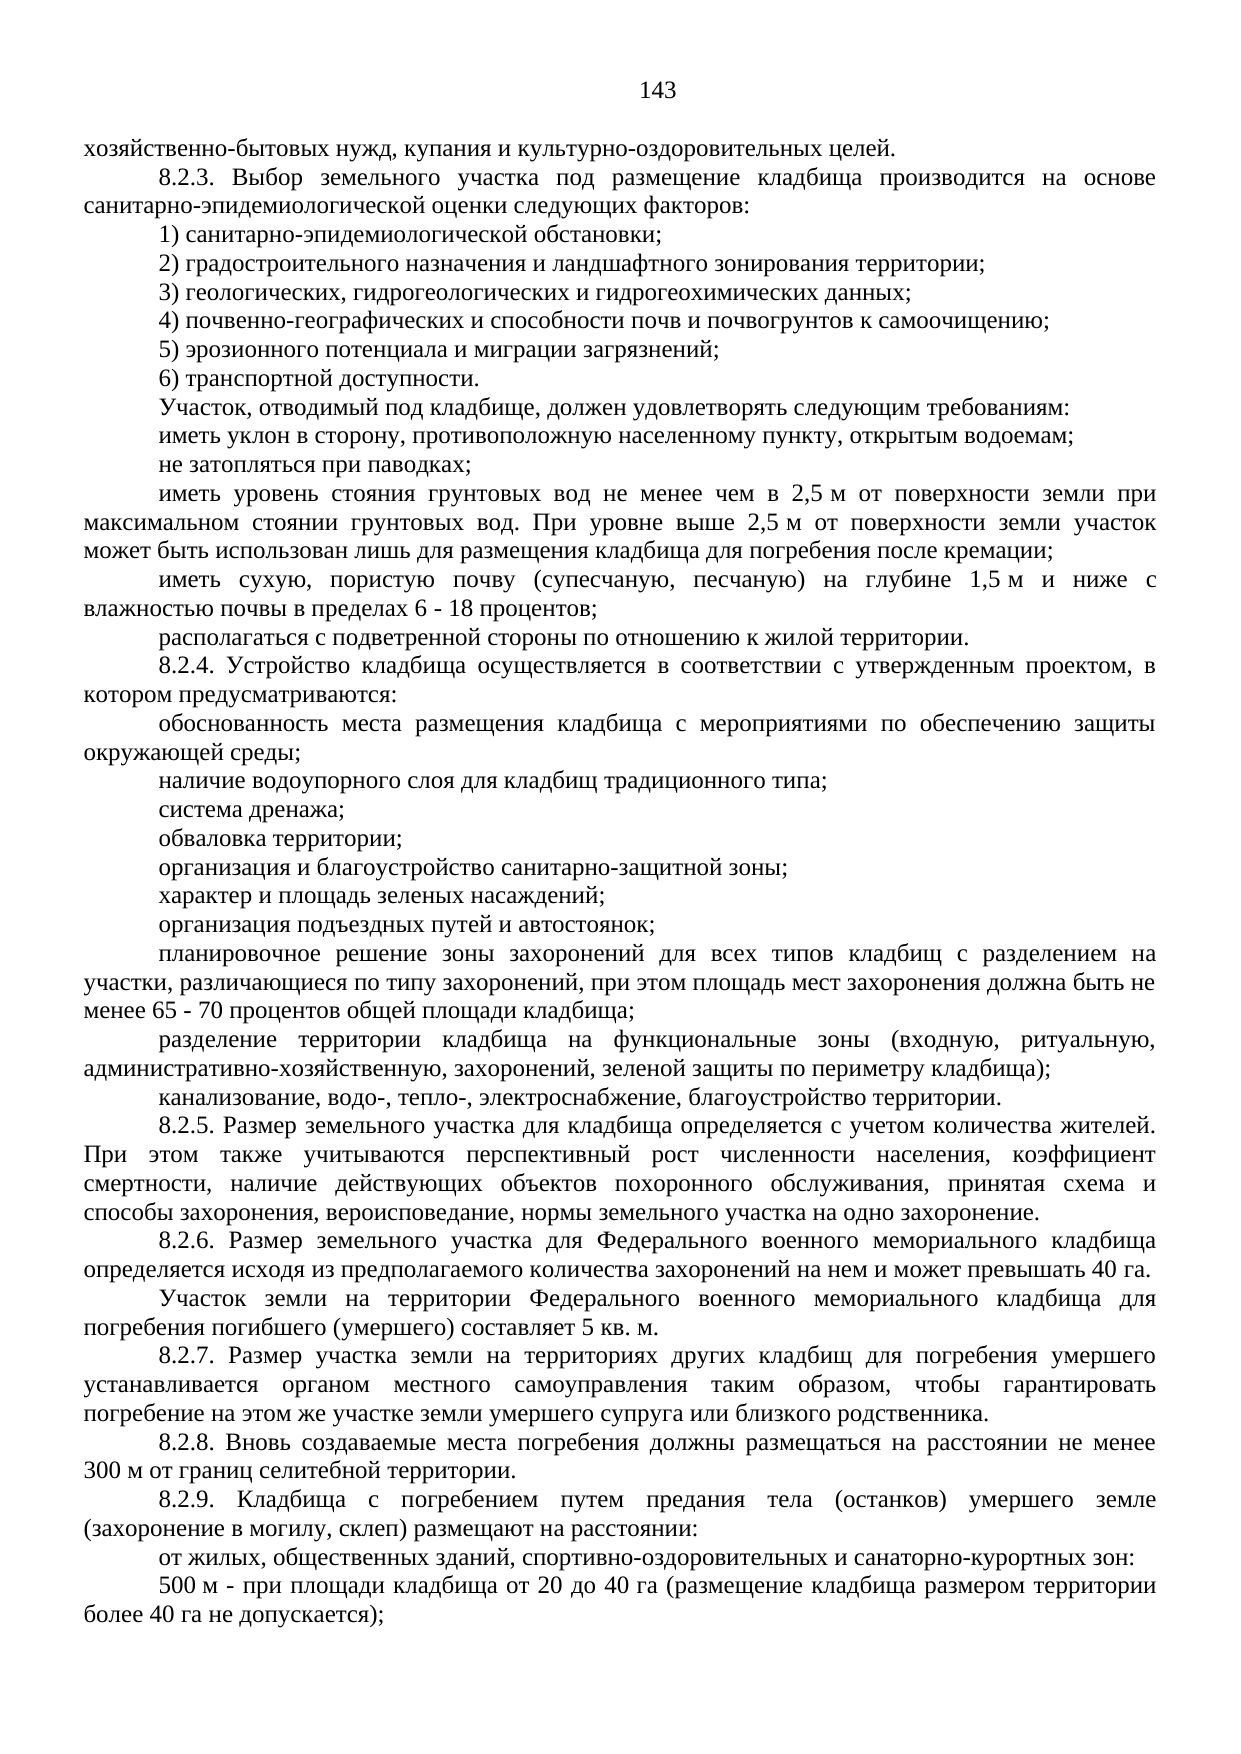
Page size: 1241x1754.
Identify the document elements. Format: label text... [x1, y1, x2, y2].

text 3) геологических, гидрогеологических и гидрогеохимических данных; [83, 277, 1157, 305]
text 8.2.5. Размер земельного участка для кладбища определяется с учетом количества жителей. При этом также учитываются перспективный рост численности населения, коэффициент смертности, наличие действующих объектов похоронного обслуживания, принятая схема и способы захоронения, вероисповедание, нормы земельного участка на одно захоронение. [83, 1110, 1157, 1225]
text иметь сухую, пористую почву (супесчаную, песчаную) на глубине 1,5 м и ниже с влажностью почвы в пределах 6 - 18 процентов; [83, 564, 1157, 622]
text 8.2.3. Выбор земельного участка под размещение кладбища производится на основе санитарно-эпидемиологической оценки следующих факторов: [83, 162, 1157, 219]
text располагаться с подветренной стороны по отношению к жилой территории. [83, 622, 1157, 650]
text 8.2.8. Вновь создаваемые места погребения должны размещаться на расстоянии не менее 300 м от границ селитебной территории. [83, 1427, 1157, 1484]
text обоснованность места размещения кладбища с мероприятиями по обеспечению защиты окружающей среды; [83, 708, 1157, 765]
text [83, 133, 1157, 162]
text 8.2.6. Размер земельного участка для Федерального военного мемориального кладбища определяется исходя из предполагаемого количества захоронений на нем и может превышать 40 га. [83, 1225, 1157, 1283]
text разделение территории кладбища на функциональные зоны (входную, ритуальную, административно-хозяйственную, захоронений, зеленой защиты по периметру кладбища); [83, 1024, 1157, 1082]
text обваловка территории; [83, 823, 1157, 852]
text не затопляться при паводках; [83, 449, 1157, 478]
text 5) эрозионного потенциала и миграции загрязнений; [83, 334, 1157, 363]
text иметь уклон в сторону, противоположную населенному пункту, открытым водоемам; [83, 420, 1157, 449]
text от жилых, общественных зданий, спортивно-оздоровительных и санаторно-курортных зон: [83, 1542, 1157, 1570]
text наличие водоупорного слоя для кладбищ традиционного типа; [83, 765, 1157, 794]
text организация подъездных путей и автостоянок; [83, 909, 1157, 938]
text 8.2.9. Кладбища с погребением путем предания тела (останков) умершего земле (захоронение в могилу, склеп) размещают на расстоянии: [83, 1484, 1157, 1542]
text иметь уровень стояния грунтовых вод не менее чем в 2,5 м от поверхности земли при максимальном стоянии грунтовых вод. При уровне выше 2,5 м от поверхности земли участок может быть использован лишь для размещения кладбища для погребения после кремации; [83, 478, 1157, 564]
text 500 м - при площади кладбища от 20 до 40 га (размещение кладбища размером территории более 40 га не допускается); [83, 1570, 1157, 1628]
text Участок земли на территории Федерального военного мемориального кладбища для погребения погибшего (умершего) составляет 5 кв. м. [83, 1283, 1157, 1340]
text система дренажа; [83, 794, 1157, 823]
text 8.2.7. Размер участка земли на территориях других кладбищ для погребения умершего устанавливается органом местного самоуправления таким образом, чтобы гарантировать погребение на этом же участке земли умершего супруга или близкого родственника. [83, 1340, 1157, 1427]
text характер и площадь зеленых насаждений; [83, 880, 1157, 909]
text 8.2.4. Устройство кладбища осуществляется в соответствии с утвержденным проектом, в котором предусматриваются: [83, 650, 1157, 708]
text организация и благоустройство санитарно-защитной зоны; [83, 852, 1157, 880]
text 1) санитарно-эпидемиологической обстановки; [83, 219, 1157, 248]
text канализование, водо-, тепло-, электроснабжение, благоустройство территории. [83, 1082, 1157, 1110]
text 4) почвенно-географических и способности почв и почвогрунтов к самоочищению; [83, 305, 1157, 334]
text 6) транспортной доступности. [83, 363, 1157, 392]
text планировочное решение зоны захоронений для всех типов кладбищ с разделением на участки, различающиеся по типу захоронений, при этом площадь мест захоронения должна быть не менее 65 - 70 процентов общей площади кладбища; [83, 938, 1157, 1024]
text 2) градостроительного назначения и ландшафтного зонирования территории; [83, 248, 1157, 277]
text Участок, отводимый под кладбище, должен удовлетворять следующим требованиям: [83, 392, 1157, 420]
